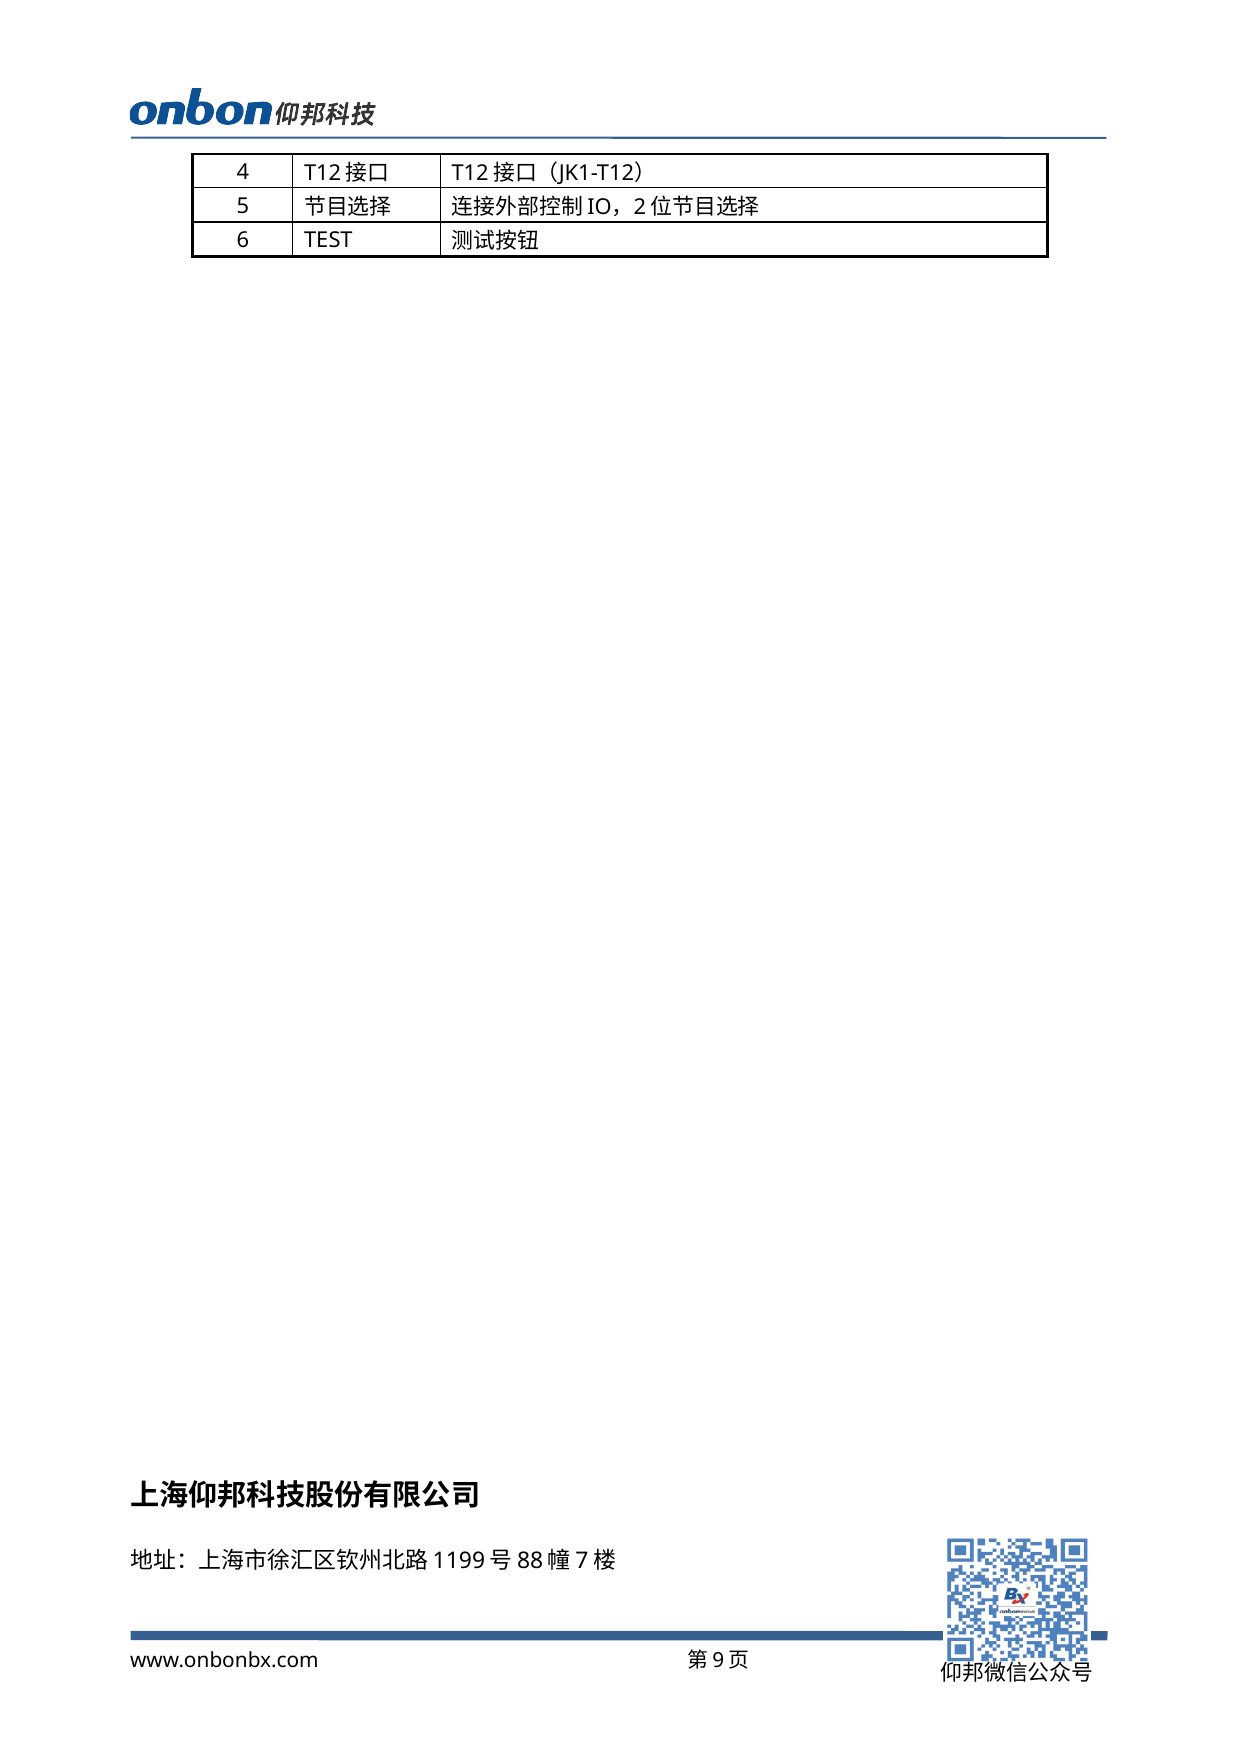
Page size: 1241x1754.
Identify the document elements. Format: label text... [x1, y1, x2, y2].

table_cell 测试按钮 [441, 223, 1046, 255]
text 地址：上海市徐汇区钦州北路1199号88幢7楼 [130, 1526, 1110, 1591]
table_cell TEST [293, 223, 440, 255]
table_cell 节目选择 [293, 188, 440, 221]
table_cell 6 [194, 223, 292, 255]
picture [129, 88, 376, 126]
picture [943, 1535, 1091, 1664]
table_cell 5 [194, 188, 292, 221]
text 上海仰邦科技股份有限公司 [130, 1461, 1110, 1526]
table_cell T12接口（JK1-T12） [441, 155, 1046, 187]
table_cell 4 [194, 155, 292, 187]
table_cell 连接外部控制IO，2位节目选择 [441, 188, 1046, 221]
table_cell T12接口 [293, 155, 440, 187]
